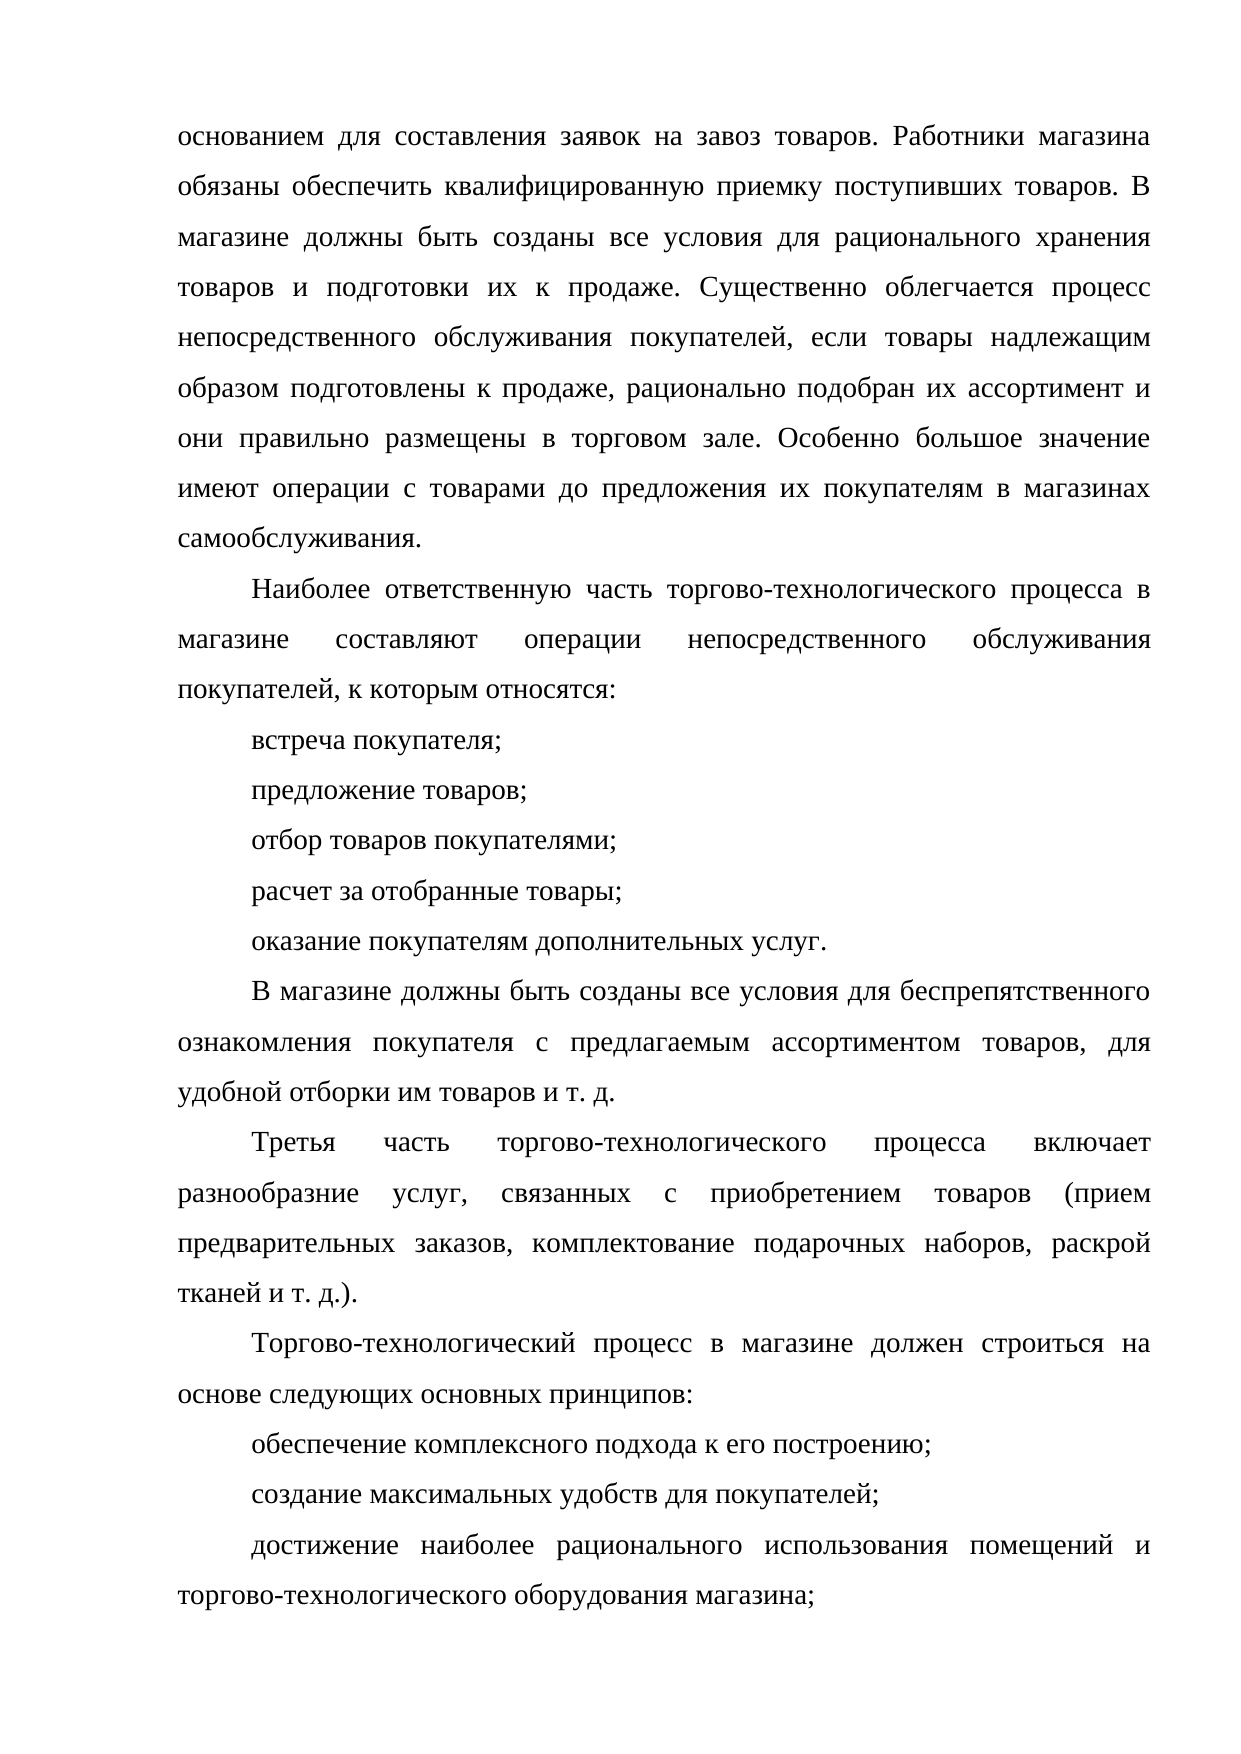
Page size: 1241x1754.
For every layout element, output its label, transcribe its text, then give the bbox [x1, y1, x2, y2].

text достижение наиболее рационального использования помещений и торгово-технологического оборудования магазина; [177, 1527, 1152, 1611]
text предложение товаров; [177, 772, 1152, 806]
text встреча покупателя; [177, 722, 1152, 755]
text отбор товаров покупателями; [177, 822, 1152, 856]
text Наиболее ответственную часть торгово-технологического процесса в магазине составляют операции непосредственного обслуживания покупателей, к которым относятся: [177, 571, 1152, 705]
text В магазине должны быть созданы все условия для беспрепятственного ознакомления покупателя с предлагаемым ассортиментом товаров, для удобной отборки им товаров и т. д. [177, 973, 1152, 1108]
text создание максимальных удобств для покупателей; [177, 1477, 1152, 1510]
text оказание покупателям дополнительных услуг. [177, 923, 1152, 957]
text Торгово-технологический процесс в магазине должен строиться на основе следующих основных принципов: [177, 1326, 1152, 1409]
text расчет за отобранные товары; [177, 873, 1152, 906]
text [177, 118, 1152, 554]
text обеспечение комплексного подхода к его построению; [177, 1426, 1152, 1460]
text Третья часть торгово-технологического процесса включает разнообразние услуг, связанных с приобретением товаров (прием предварительных заказов, комплектование подарочных наборов, раскрой тканей и т. д.). [177, 1124, 1152, 1309]
